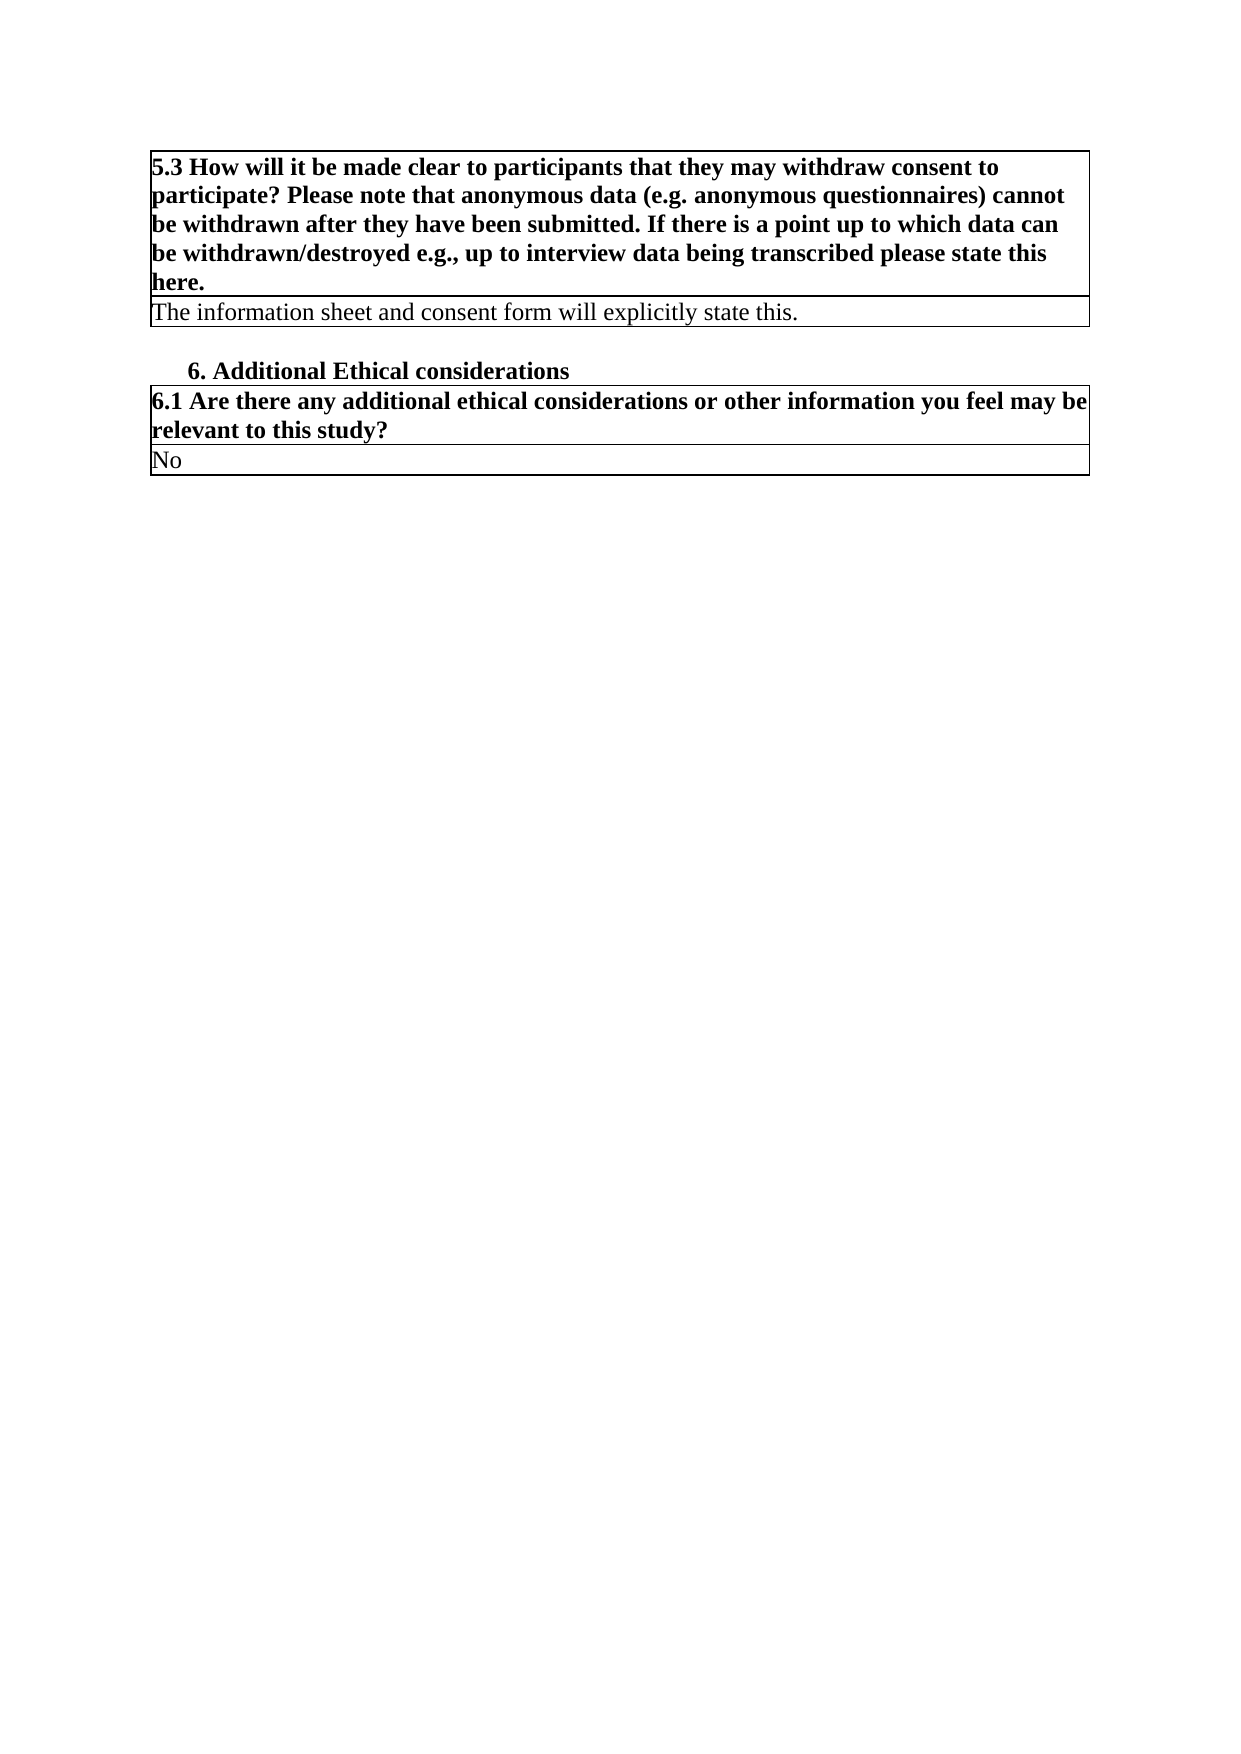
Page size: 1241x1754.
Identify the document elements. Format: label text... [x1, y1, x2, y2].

table_header 5.3 How will it be made clear to participants that they may withdraw consent to participate? Please note that anonymous data (e.g. anonymous questionnaires) cannot be withdrawn after they have been submitted. If there is a point up to which data can be withdrawn/destroyed e.g., up to interview data being transcribed please state this here. [152, 152, 1089, 295]
table_header 6.1 Are there any additional ethical considerations or other information you feel may be relevant to this study? [152, 386, 1089, 444]
text 6. Additional Ethical considerations [187, 356, 1090, 385]
table_cell No [152, 445, 1089, 474]
table_cell The information sheet and consent form will explicitly state this. [152, 297, 1089, 326]
